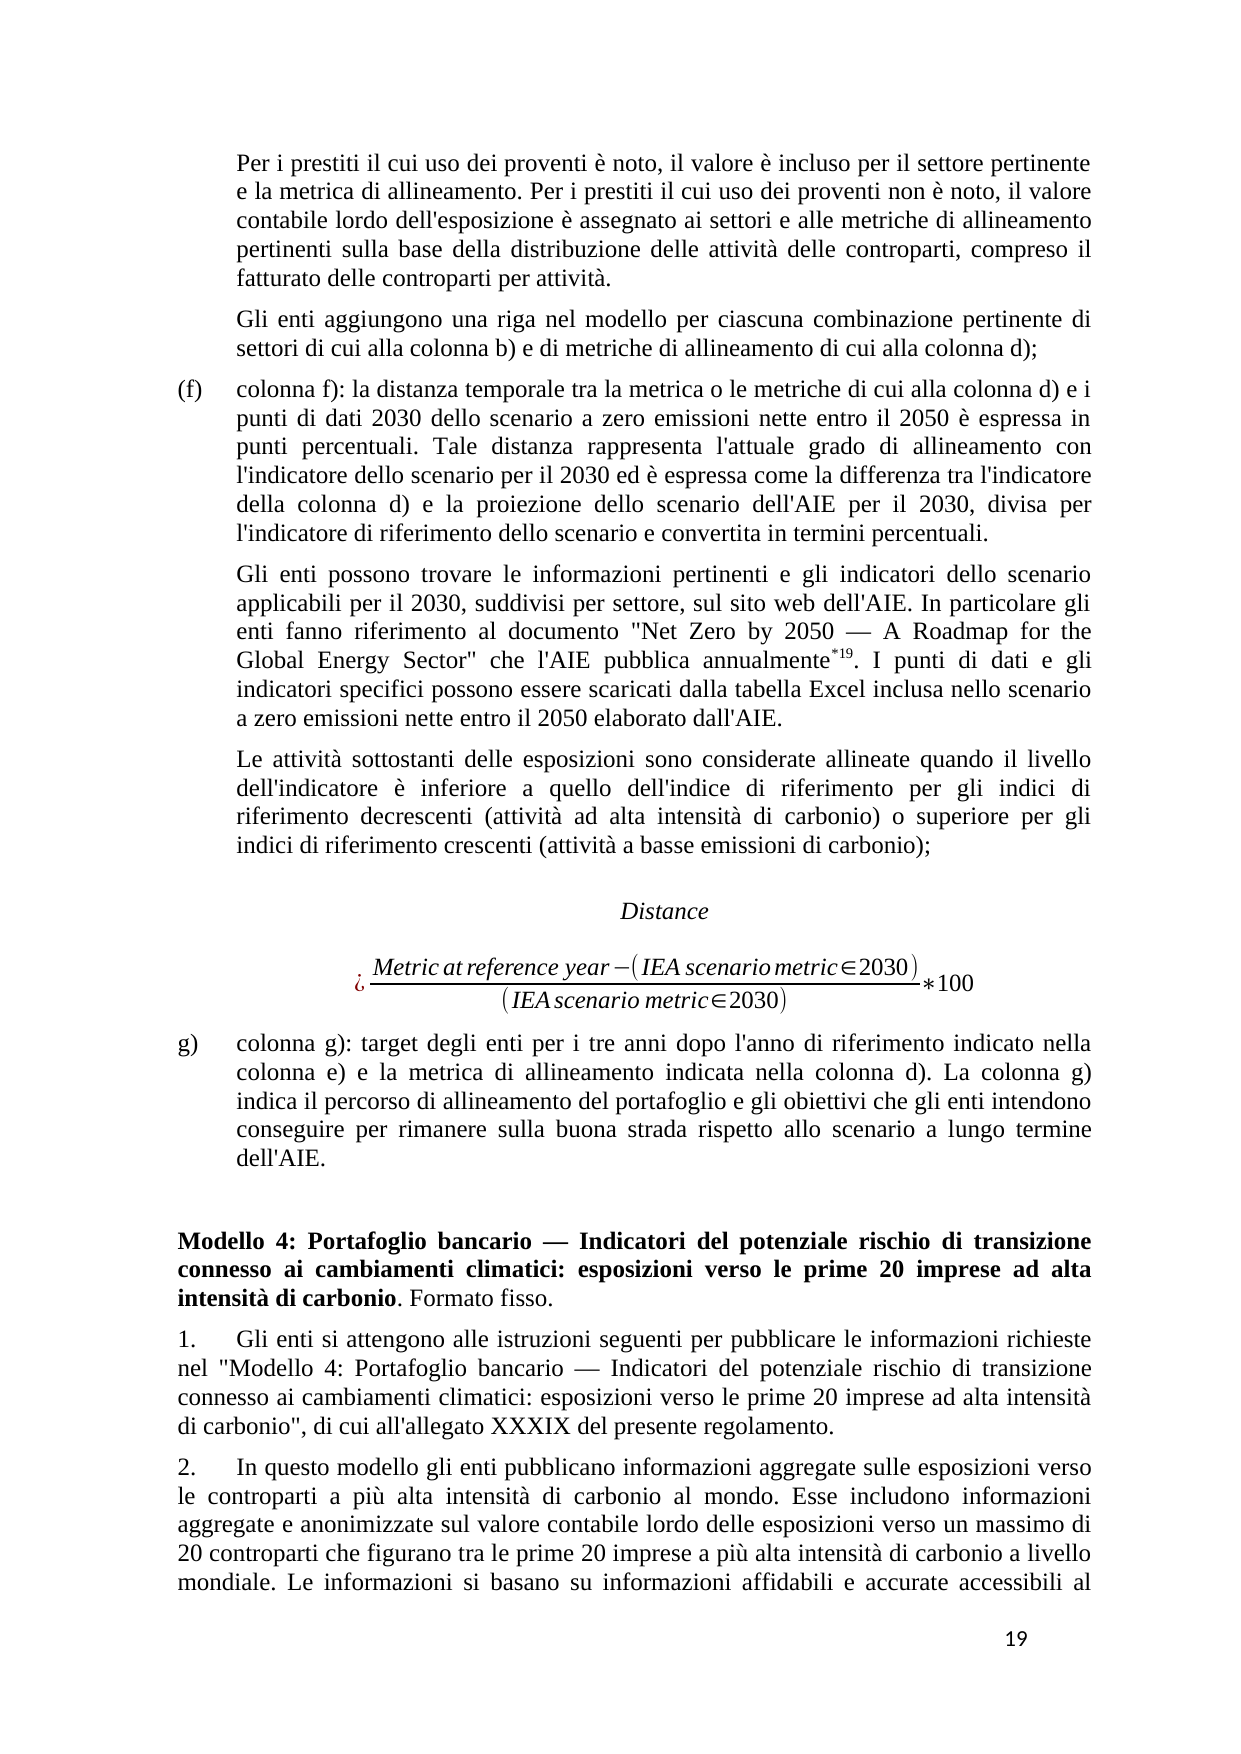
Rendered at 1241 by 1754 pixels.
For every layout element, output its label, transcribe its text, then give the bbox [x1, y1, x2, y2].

text Modello 4: Portafoglio bancario — Indicatori del potenziale rischio di transizione connesso ai cambiamenti climatici: esposizioni verso le prime 20 imprese ad alta intensità di carbonio. Formato fisso. [177, 1226, 1092, 1312]
list Per i prestiti il cui uso dei proventi è noto, il valore è incluso per il settore pertinente e la metrica di allineamento. Per i prestiti il cui uso dei proventi non è noto, il valore contabile lordo dell'esposizione è assegnato ai settori e alle metriche di allineamento pertinenti sulla base della distribuzione delle attività delle controparti, compreso il fatturato delle controparti per attività. [236, 148, 1092, 291]
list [177, 1452, 1092, 1596]
list Gli enti possono trovare le informazioni pertinenti e gli indicatori dello scenario applicabili per il 2030, suddivisi per settore, sul sito web dell'AIE. In particolare gli enti fanno riferimento al documento "Net Zero by 2050 — A Roadmap for the Global Energy Sector" che l'AIE pubblica annualmente*19. I punti di dati e gli indicatori specifici possono essere scaricati dalla tabella Excel inclusa nello scenario a zero emissioni nette entro il 2050 elaborato dall'AIE. [236, 559, 1092, 731]
text g) colonna g): target degli enti per i tre anni dopo l'anno di riferimento indicato nella colonna e) e la metrica di allineamento indicata nella colonna d). La colonna g) indica il percorso di allineamento del portafoglio e gli obiettivi che gli enti intendono conseguire per rimanere sulla buona strada rispetto allo scenario a lungo termine dell'AIE. [177, 1028, 1092, 1172]
list Gli enti aggiungono una riga nel modello per ciascuna combinazione pertinente di settori di cui alla colonna b) e di metriche di allineamento di cui alla colonna d); [236, 304, 1092, 361]
list colonna f): la distanza temporale tra la metrica o le metriche di cui alla colonna d) e i punti di dati 2030 dello scenario a zero emissioni nette entro il 2050 è espressa in punti percentuali. Tale distanza rappresenta l'attuale grado di allineamento con l'indicatore dello scenario per il 2030 ed è espressa come la differenza tra l'indicatore della colonna d) e la proiezione dello scenario dell'AIE per il 2030, divisa per l'indicatore di riferimento dello scenario e convertita in termini percentuali. [177, 374, 1092, 546]
text Le attività sottostanti delle esposizioni sono considerate allineate quando il livello dell'indicatore è inferiore a quello dell'indice di riferimento per gli indici di riferimento decrescenti (attività ad alta intensità di carbonio) o superiore per gli indici di riferimento crescenti (attività a basse emissioni di carbonio); [236, 744, 1092, 859]
list Gli enti si attengono alle istruzioni seguenti per pubblicare le informazioni richieste nel "Modello 4: Portafoglio bancario — Indicatori del potenziale rischio di transizione connesso ai cambiamenti climatici: esposizioni verso le prime 20 imprese ad alta intensità di carbonio", di cui all'allegato XXXIX del presente regolamento. [177, 1324, 1092, 1439]
